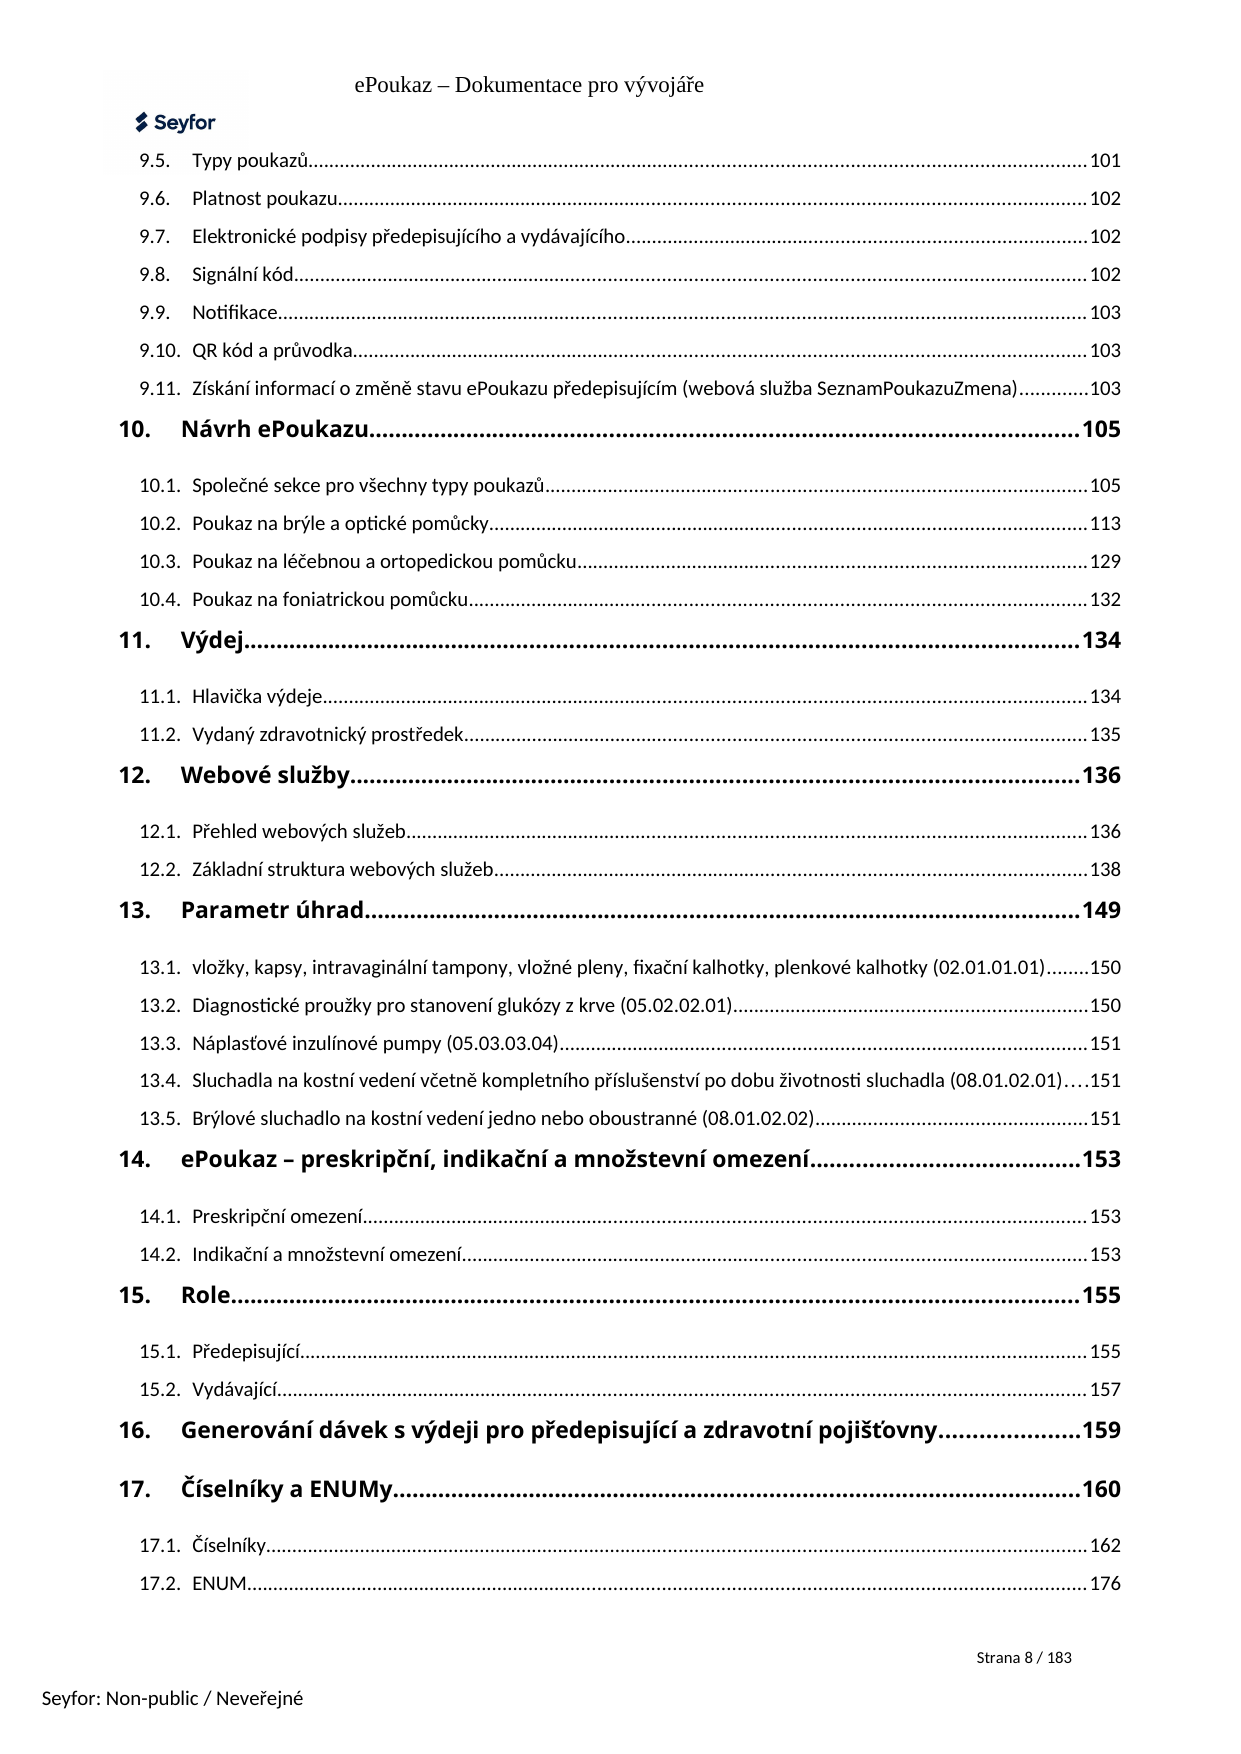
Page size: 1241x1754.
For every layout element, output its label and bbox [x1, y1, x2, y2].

picture [102, 70, 249, 175]
